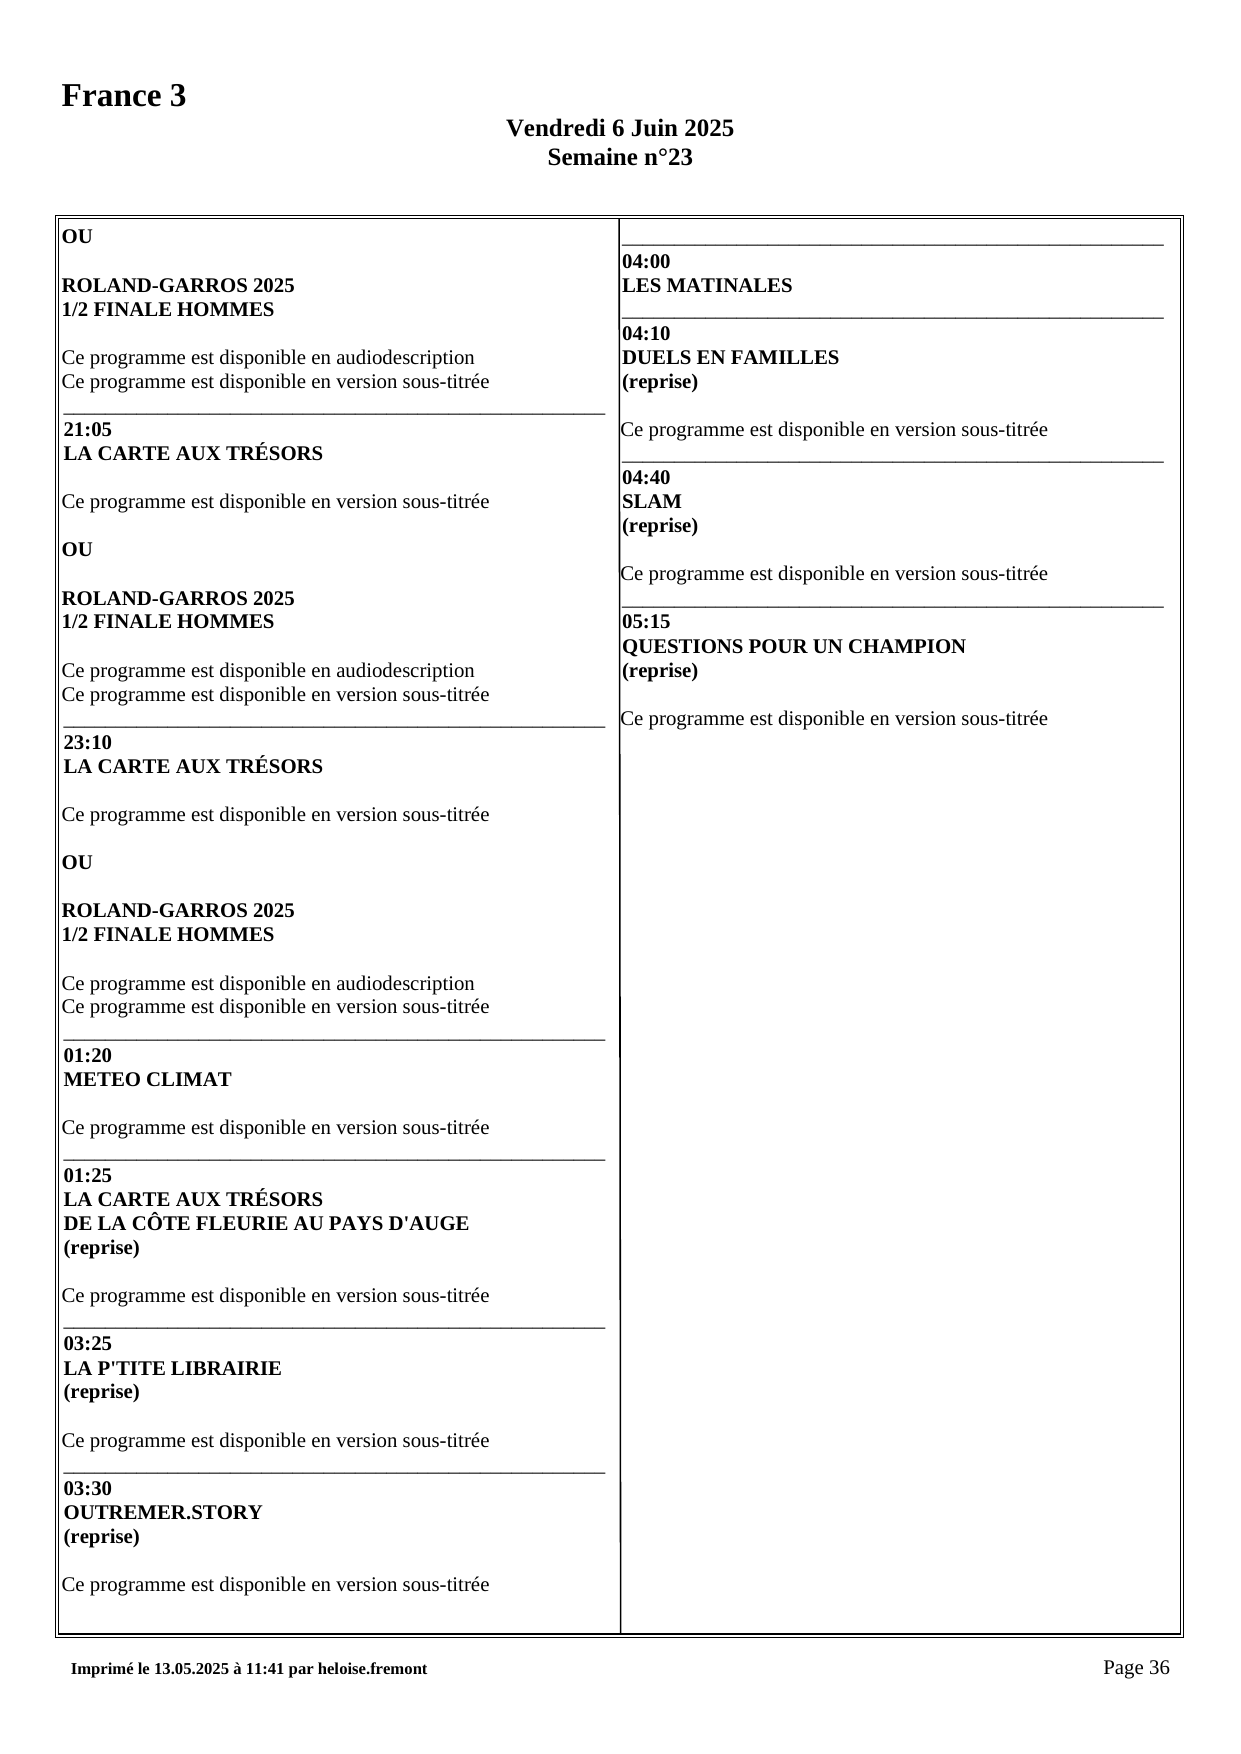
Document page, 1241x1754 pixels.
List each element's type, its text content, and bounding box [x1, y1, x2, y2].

text ROLAND-GARROS 2025 [61, 585, 620, 609]
text LA CARTE AUX TRÉSORS [63, 754, 620, 778]
text (reprise) [622, 658, 1179, 682]
text Ce programme est disponible en version sous-titrée [61, 994, 620, 1018]
text LA CARTE AUX TRÉSORS [63, 441, 620, 465]
text Ce programme est disponible en version sous-titrée [61, 369, 620, 393]
text OU [61, 537, 620, 561]
text ____________________________________________________ [63, 1452, 620, 1476]
text ____________________________________________________ [622, 224, 1179, 248]
text ____________________________________________________ [622, 441, 1179, 465]
text METEO CLIMAT [63, 1067, 620, 1091]
text (reprise) [622, 513, 1179, 537]
text LES MATINALES [622, 273, 1179, 297]
text Ce programme est disponible en audiodescription [61, 658, 620, 682]
text (reprise) [63, 1524, 620, 1548]
text 23:10 [63, 730, 620, 754]
text OUTREMER.STORY [63, 1500, 620, 1524]
text 01:25 [63, 1163, 620, 1187]
text 05:15 [622, 609, 1179, 633]
text QUESTIONS POUR UN CHAMPION [622, 633, 1179, 658]
text Ce programme est disponible en version sous-titrée [61, 489, 620, 513]
text Ce programme est disponible en version sous-titrée [61, 1115, 620, 1139]
text 04:10 [622, 321, 1179, 345]
text DUELS EN FAMILLES [622, 345, 1179, 369]
text 21:05 [63, 417, 620, 441]
text SLAM [622, 489, 1179, 513]
text DE LA CÔTE FLEURIE AU PAYS D'AUGE [63, 1211, 620, 1235]
text (reprise) [63, 1235, 620, 1259]
text LA CARTE AUX TRÉSORS [63, 1187, 620, 1211]
text OU [61, 224, 620, 248]
text ____________________________________________________ [63, 393, 620, 417]
text OU [61, 850, 620, 874]
text Ce programme est disponible en version sous-titrée [61, 1428, 620, 1452]
text 03:30 [63, 1476, 620, 1500]
text (reprise) [622, 369, 1179, 393]
text Ce programme est disponible en version sous-titrée [620, 417, 1179, 441]
text ____________________________________________________ [63, 1139, 620, 1163]
text Ce programme est disponible en version sous-titrée [61, 1283, 620, 1307]
text Ce programme est disponible en audiodescription [61, 345, 620, 369]
text (reprise) [63, 1379, 620, 1403]
text ROLAND-GARROS 2025 [61, 273, 620, 297]
text 01:20 [63, 1043, 620, 1067]
text 04:00 [622, 248, 1179, 273]
text ____________________________________________________ [63, 706, 620, 730]
text Ce programme est disponible en audiodescription [61, 970, 620, 994]
text Ce programme est disponible en version sous-titrée [61, 802, 620, 826]
text 1/2 FINALE HOMMES [61, 609, 620, 633]
text Ce programme est disponible en version sous-titrée [61, 1572, 620, 1596]
text ____________________________________________________ [622, 585, 1179, 609]
text 03:25 [63, 1331, 620, 1355]
text ____________________________________________________ [63, 1307, 620, 1331]
text 04:40 [622, 465, 1179, 489]
text ____________________________________________________ [63, 1018, 620, 1043]
text Ce programme est disponible en version sous-titrée [61, 682, 620, 706]
text Ce programme est disponible en version sous-titrée [620, 706, 1179, 730]
text ____________________________________________________ [622, 297, 1179, 321]
text 1/2 FINALE HOMMES [61, 922, 620, 946]
text ROLAND-GARROS 2025 [61, 898, 620, 922]
text LA P'TITE LIBRAIRIE [63, 1355, 620, 1379]
text Ce programme est disponible en version sous-titrée [620, 561, 1179, 585]
text 1/2 FINALE HOMMES [61, 297, 620, 321]
